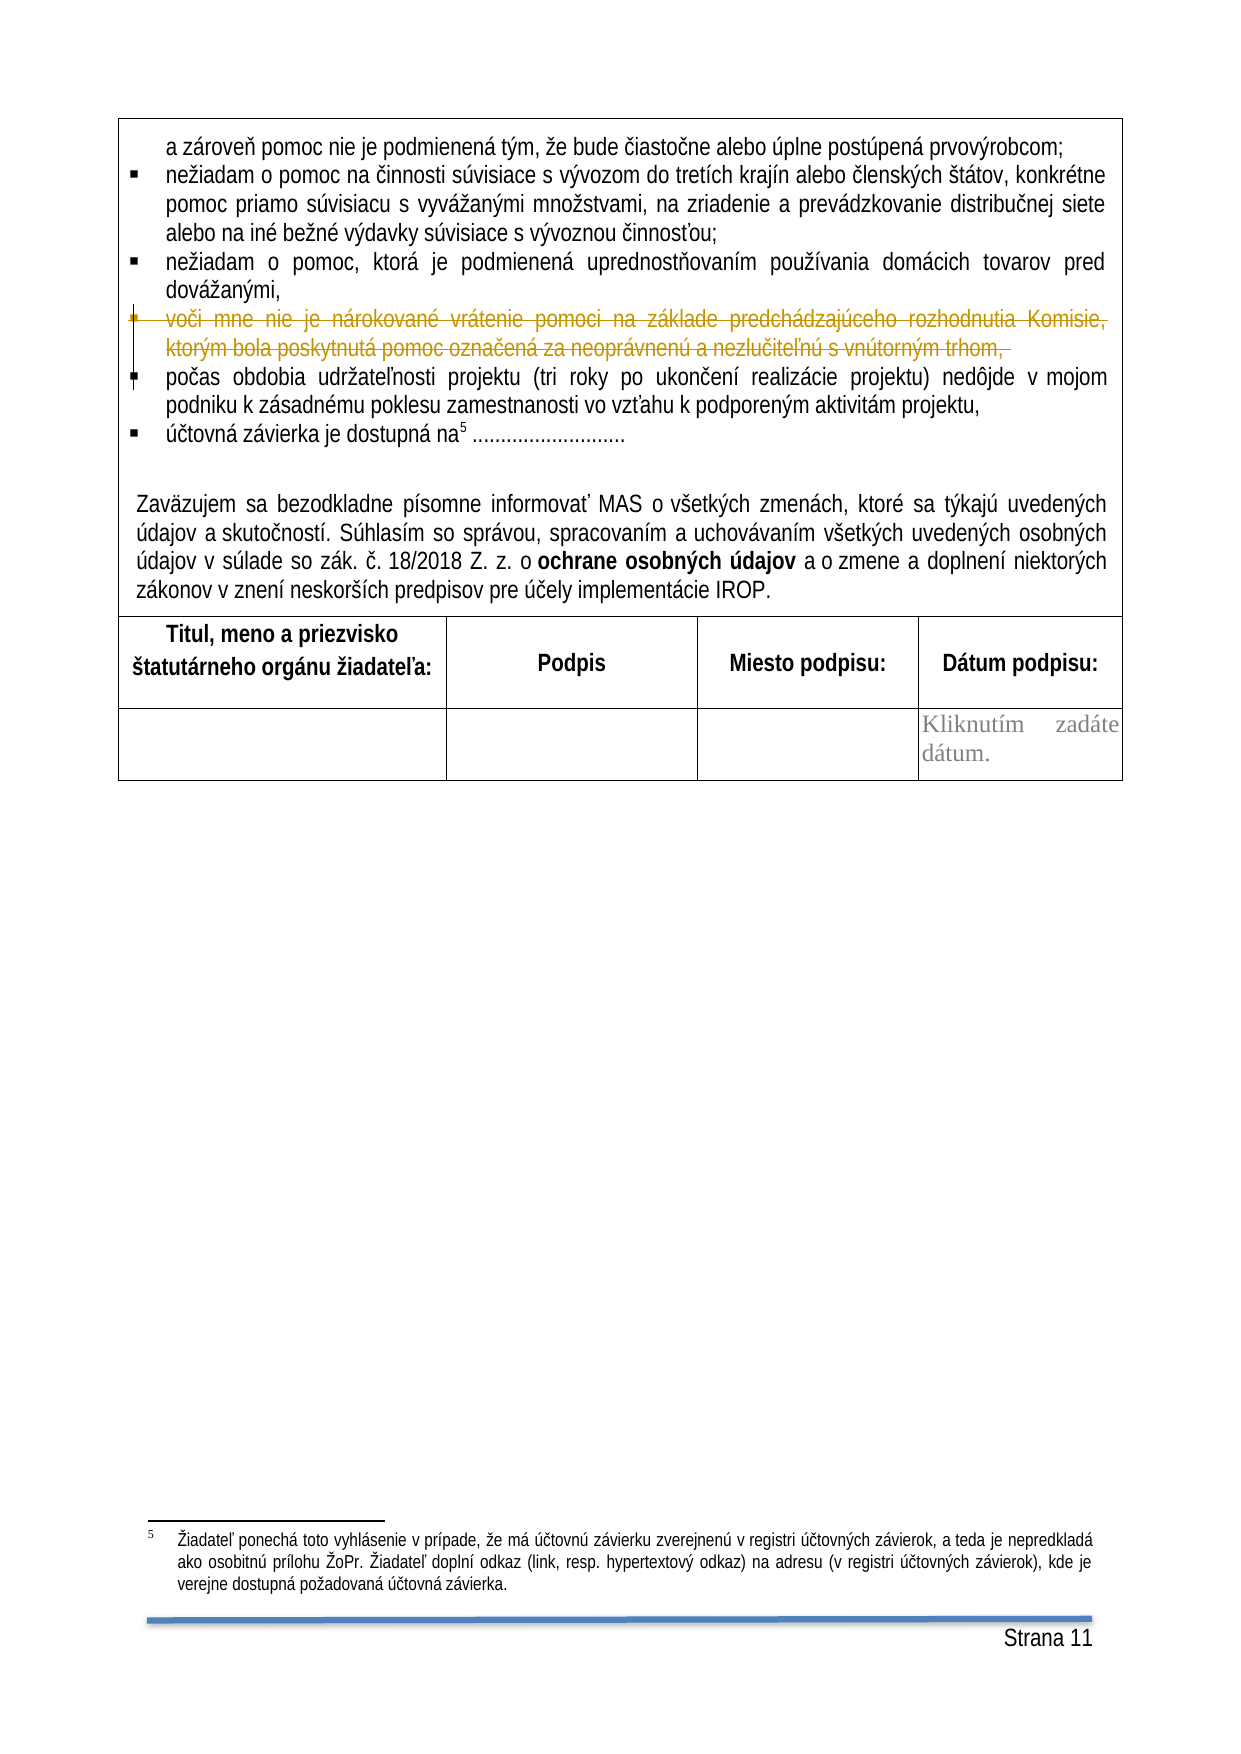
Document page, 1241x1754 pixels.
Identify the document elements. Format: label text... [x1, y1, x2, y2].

table_cell Dátum podpisu: [919, 617, 1122, 708]
table_cell Podpis [447, 617, 697, 708]
table_cell Miesto podpisu: [698, 617, 918, 708]
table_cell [119, 119, 1122, 616]
table_cell [119, 709, 446, 780]
table_cell [698, 709, 918, 780]
table_cell Titul, meno a priezvisko štatutárneho orgánu žiadateľa: [119, 617, 446, 708]
table_cell [447, 709, 697, 780]
